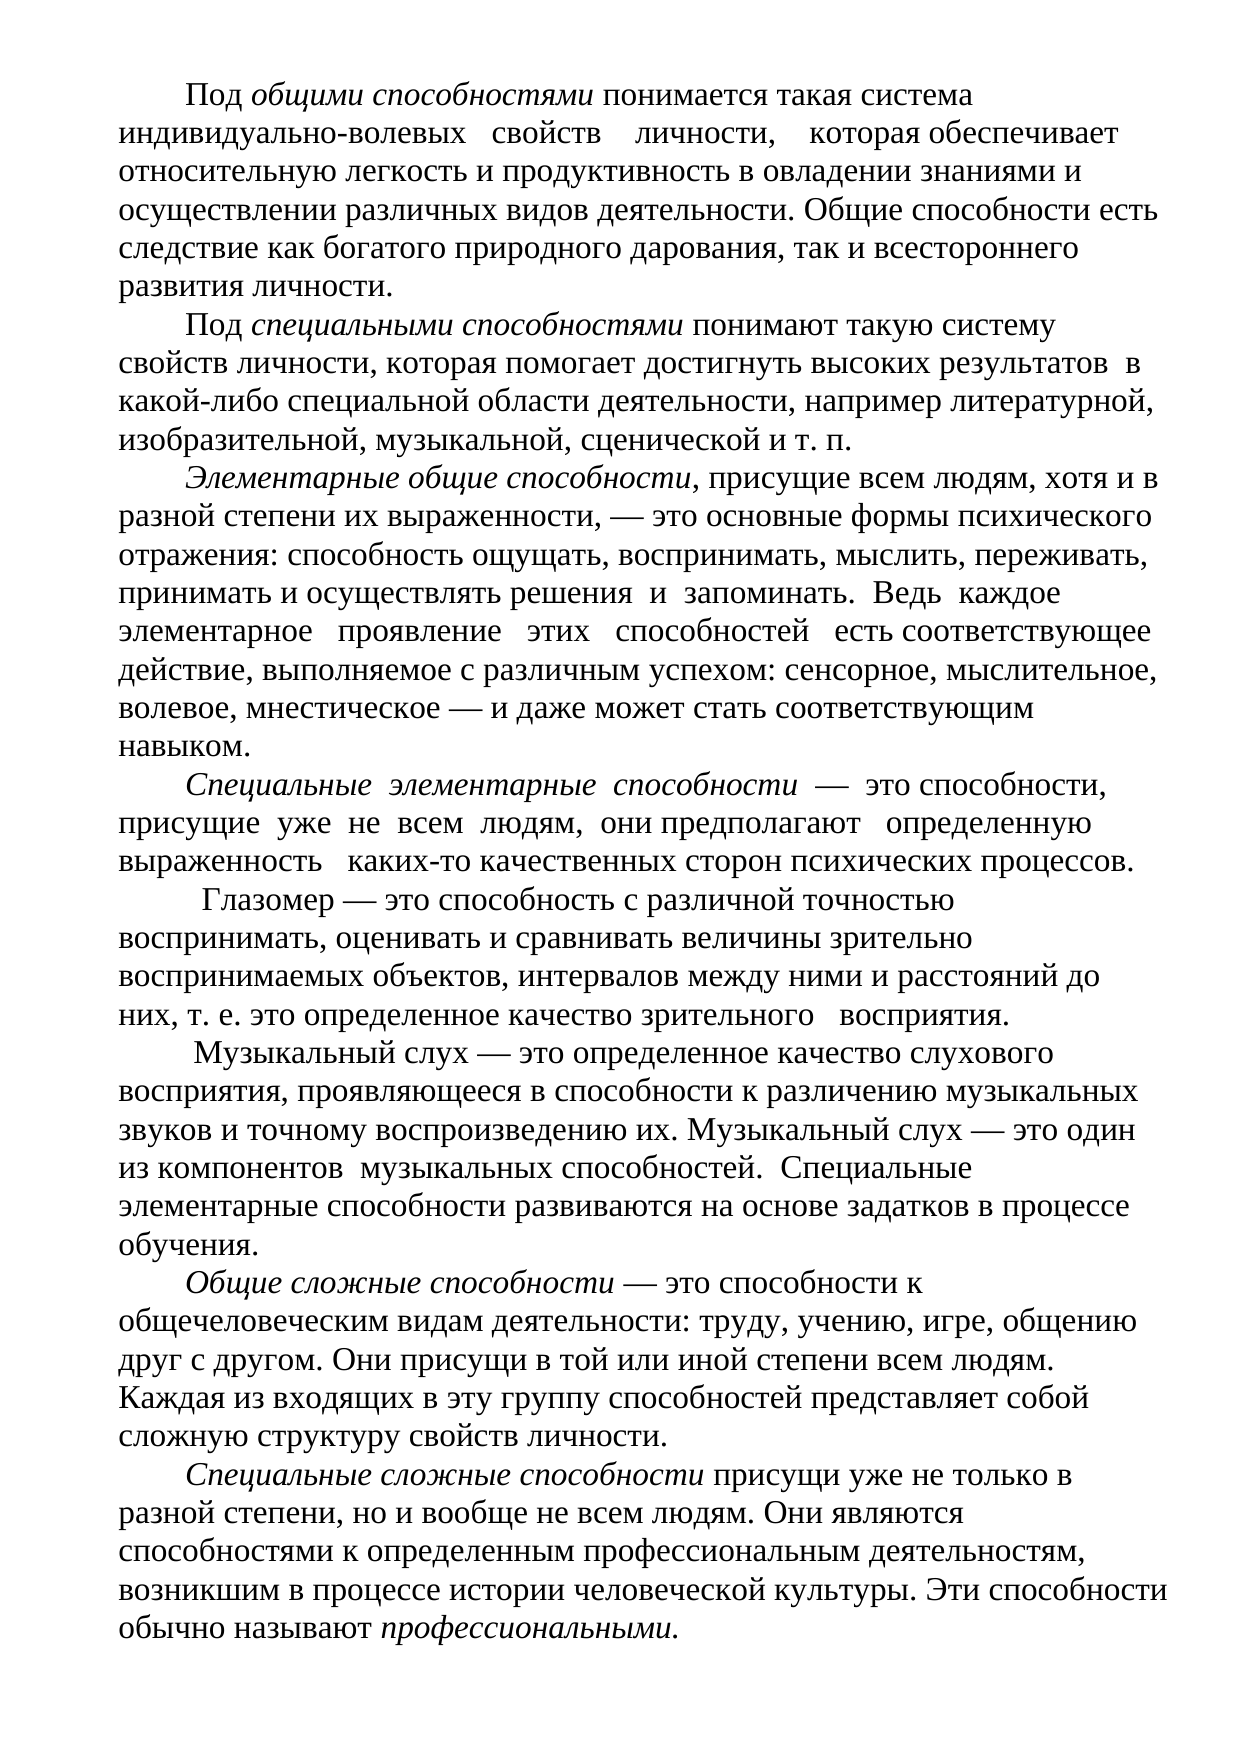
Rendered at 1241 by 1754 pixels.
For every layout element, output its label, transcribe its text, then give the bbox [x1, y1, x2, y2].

text Элементарные общие способности, присущие всем людям, хотя и в разной степени их выраженности, — это основные формы психического отражения: способность ощущать, воспринимать, мыслить, переживать, принимать и осуществлять решения и запоминать. Ведь каждое элементарное проявление этих способностей есть соответствующее действие, выполняемое с различным успехом: сенсорное, мыслительное, волевое, мнестическое — и даже может стать соответствующим навыком. [118, 457, 1169, 764]
text Под специальными способностями понимают такую систему свойств личности, которая помогает достигнуть высоких результатов в какой-либо специальной области деятельности, например литературной, изобразительной, музыкальной, сценической и т. п. [118, 304, 1169, 457]
text Общие сложные способности — это способности к общечеловеческим видам деятельности: труду, учению, игре, общению друг с другом. Они присущи в той или иной степени всем людям. Каждая из входящих в эту группу способностей представляет собой сложную структуру свойств личности. [118, 1262, 1169, 1454]
text Специальные сложные способности присущи уже не только в разной степени, но и вообще не всем людям. Они являются способностями к определенным профессиональным деятельностям, возникшим в процессе истории человеческой культуры. Эти способности обычно называют профессиональными. [118, 1454, 1169, 1646]
text Под общими способностями понимается такая система индивидуально-волевых свойств личности, которая обеспечивает относительную легкость и продуктивность в овладении знаниями и осуществлении различных видов деятельности. Общие способности есть следствие как богатого природного дарования, так и всестороннего развития личности. [118, 74, 1169, 304]
text Специальные элементарные способности — это способности, присущие уже не всем людям, они предполагают определенную выраженность каких-то качественных сторон психических процессов. [118, 764, 1169, 879]
text Музыкальный слух — это определенное качество слухового восприятия, проявляющееся в способности к различению музыкальных звуков и точному воспроизведению их. Музыкальный слух — это один из компонентов музыкальных способностей. Специальные элементарные способности развиваются на основе задатков в процессе обучения. [118, 1032, 1169, 1262]
text Глазомер — это способность с различной точностью воспринимать, оценивать и сравнивать величины зрительно воспринимаемых объектов, интервалов между ними и расстояний до них, т. е. это определенное качество зрительного восприятия. [118, 879, 1169, 1032]
